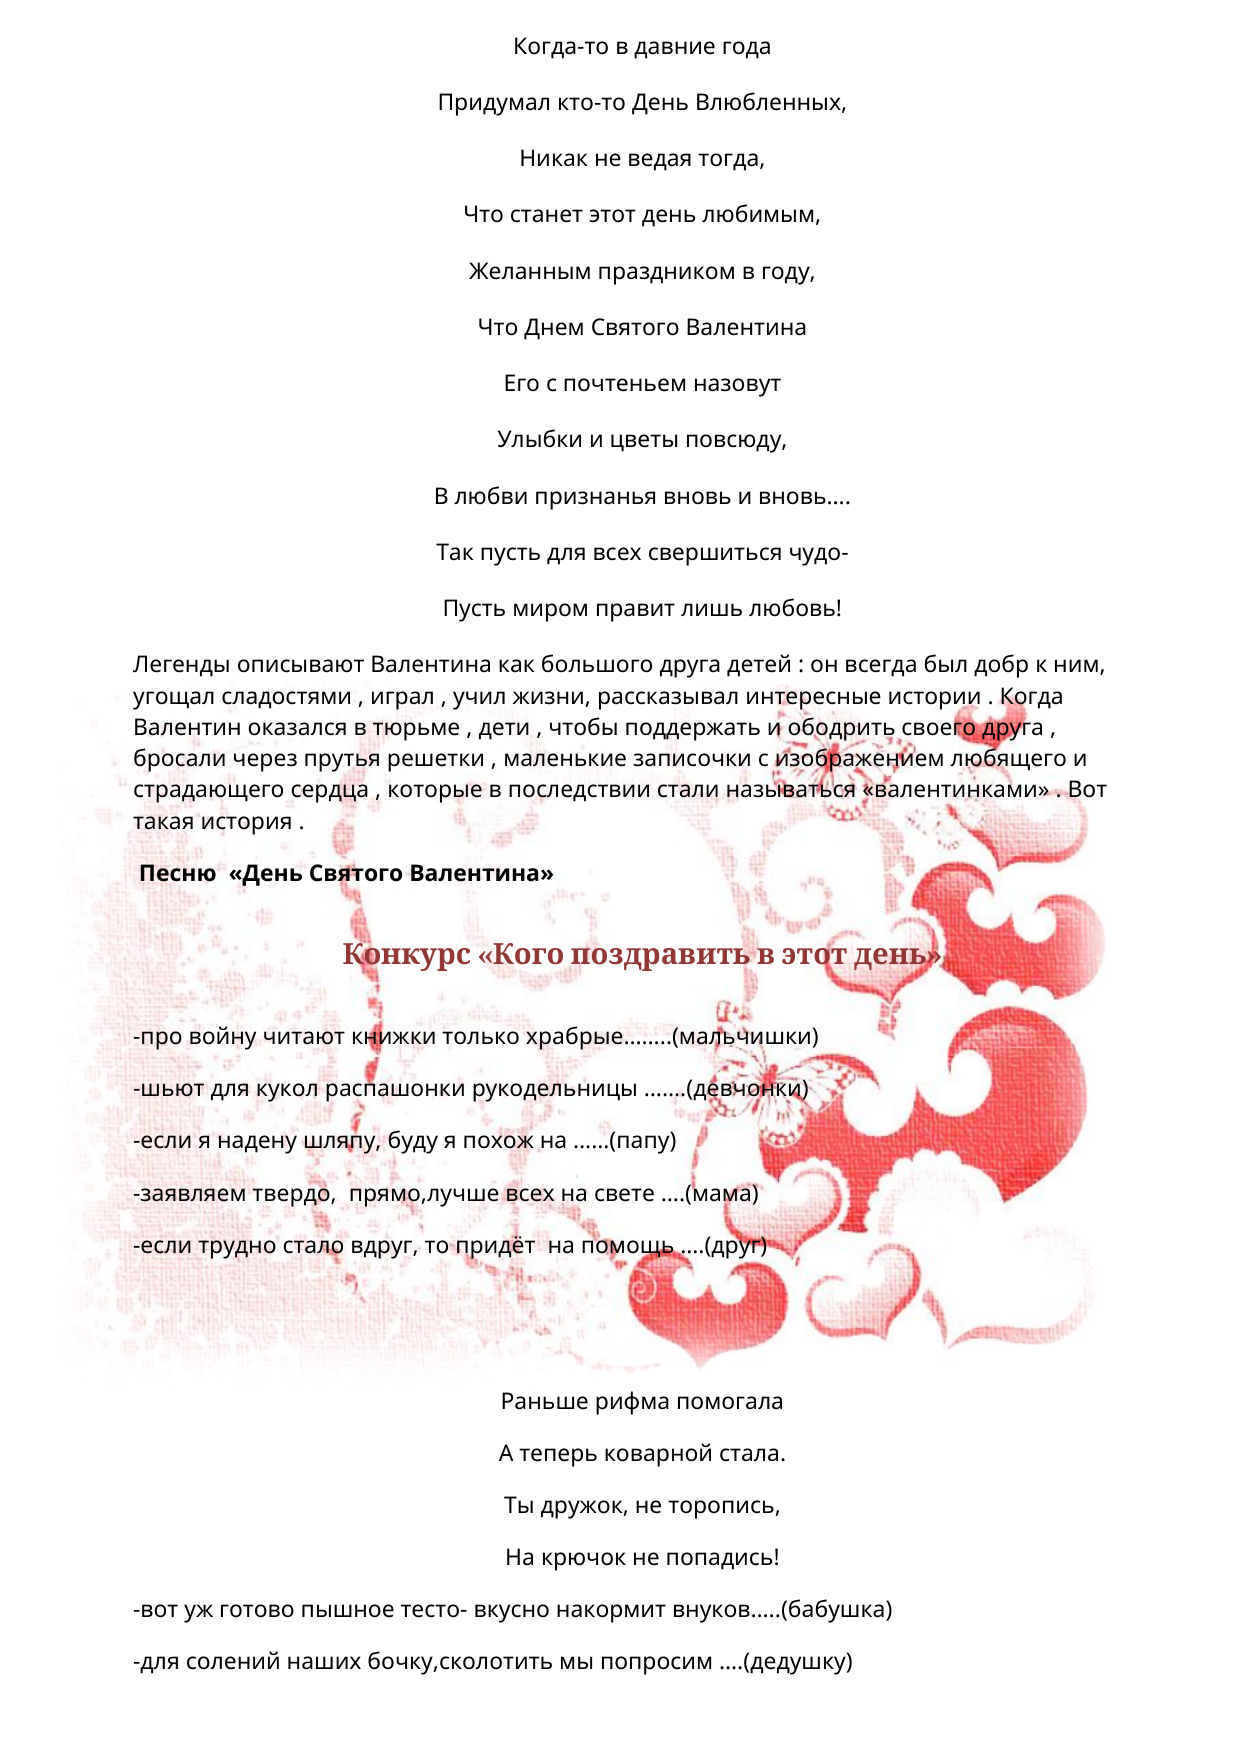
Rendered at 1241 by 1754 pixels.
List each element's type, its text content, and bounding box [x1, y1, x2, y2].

text В любви признанья вновь и вновь…. [133, 479, 1152, 511]
text Песню «День Святого Валентина» [133, 857, 1152, 888]
text Никак не ведая тогда, [133, 142, 1152, 173]
text -шьют для кукол распашонки рукодельницы …….(девчонки) [133, 1072, 1152, 1104]
text -вот уж готово пышное тесто- вкусно накормит внуков…..(бабушка) [133, 1593, 1152, 1624]
text На крючок не попадись! [133, 1541, 1152, 1572]
text Его с почтеньем назовут [133, 367, 1152, 398]
text -про войну читают книжки только храбрые……..(мальчишки) [133, 1020, 1152, 1052]
text Когда-то в давние года [133, 29, 1152, 61]
text -если трудно стало вдруг, то придёт на помощь ….(друг) [133, 1229, 1152, 1260]
text Придумал кто-то День Влюбленных, [133, 86, 1152, 117]
text Что Днем Святого Валентина [133, 311, 1152, 342]
text Раньше рифма помогала [133, 1385, 1152, 1416]
text Так пусть для всех свершиться чудо- [133, 536, 1152, 567]
text Пусть миром правит лишь любовь! [133, 592, 1152, 623]
text Ты дружок, не торопись, [133, 1489, 1152, 1520]
text -заявляем твердо, прямо,лучше всех на свете ….(мама) [133, 1177, 1152, 1208]
text Что станет этот день любимым, [133, 198, 1152, 229]
text Улыбки и цветы повсюду, [133, 423, 1152, 454]
text -для солений наших бочку,сколотить мы попросим ….(дедушку) [133, 1645, 1152, 1677]
picture [127, 742, 1051, 1316]
text Легенды описывают Валентина как большого друга детей : он всегда был добр к ним, угощал сладостями , играл , учил жизни, рассказывал интересные истории . Когда Валентин оказался в тюрьме , дети , чтобы поддержать и ободрить своего друга , бросали через прутья решетки , маленькие записочки с изображением любящего и страдающего сердца , которые в последствии стали называться «валентинками» . Вот такая история . [133, 648, 1152, 836]
text А теперь коварной стала. [133, 1437, 1152, 1468]
subtitle Конкурс «Кого поздравить в этот день» [133, 938, 1152, 971]
text -если я надену шляпу, буду я похож на ……(папу) [133, 1124, 1152, 1156]
text Желанным праздником в году, [133, 254, 1152, 286]
